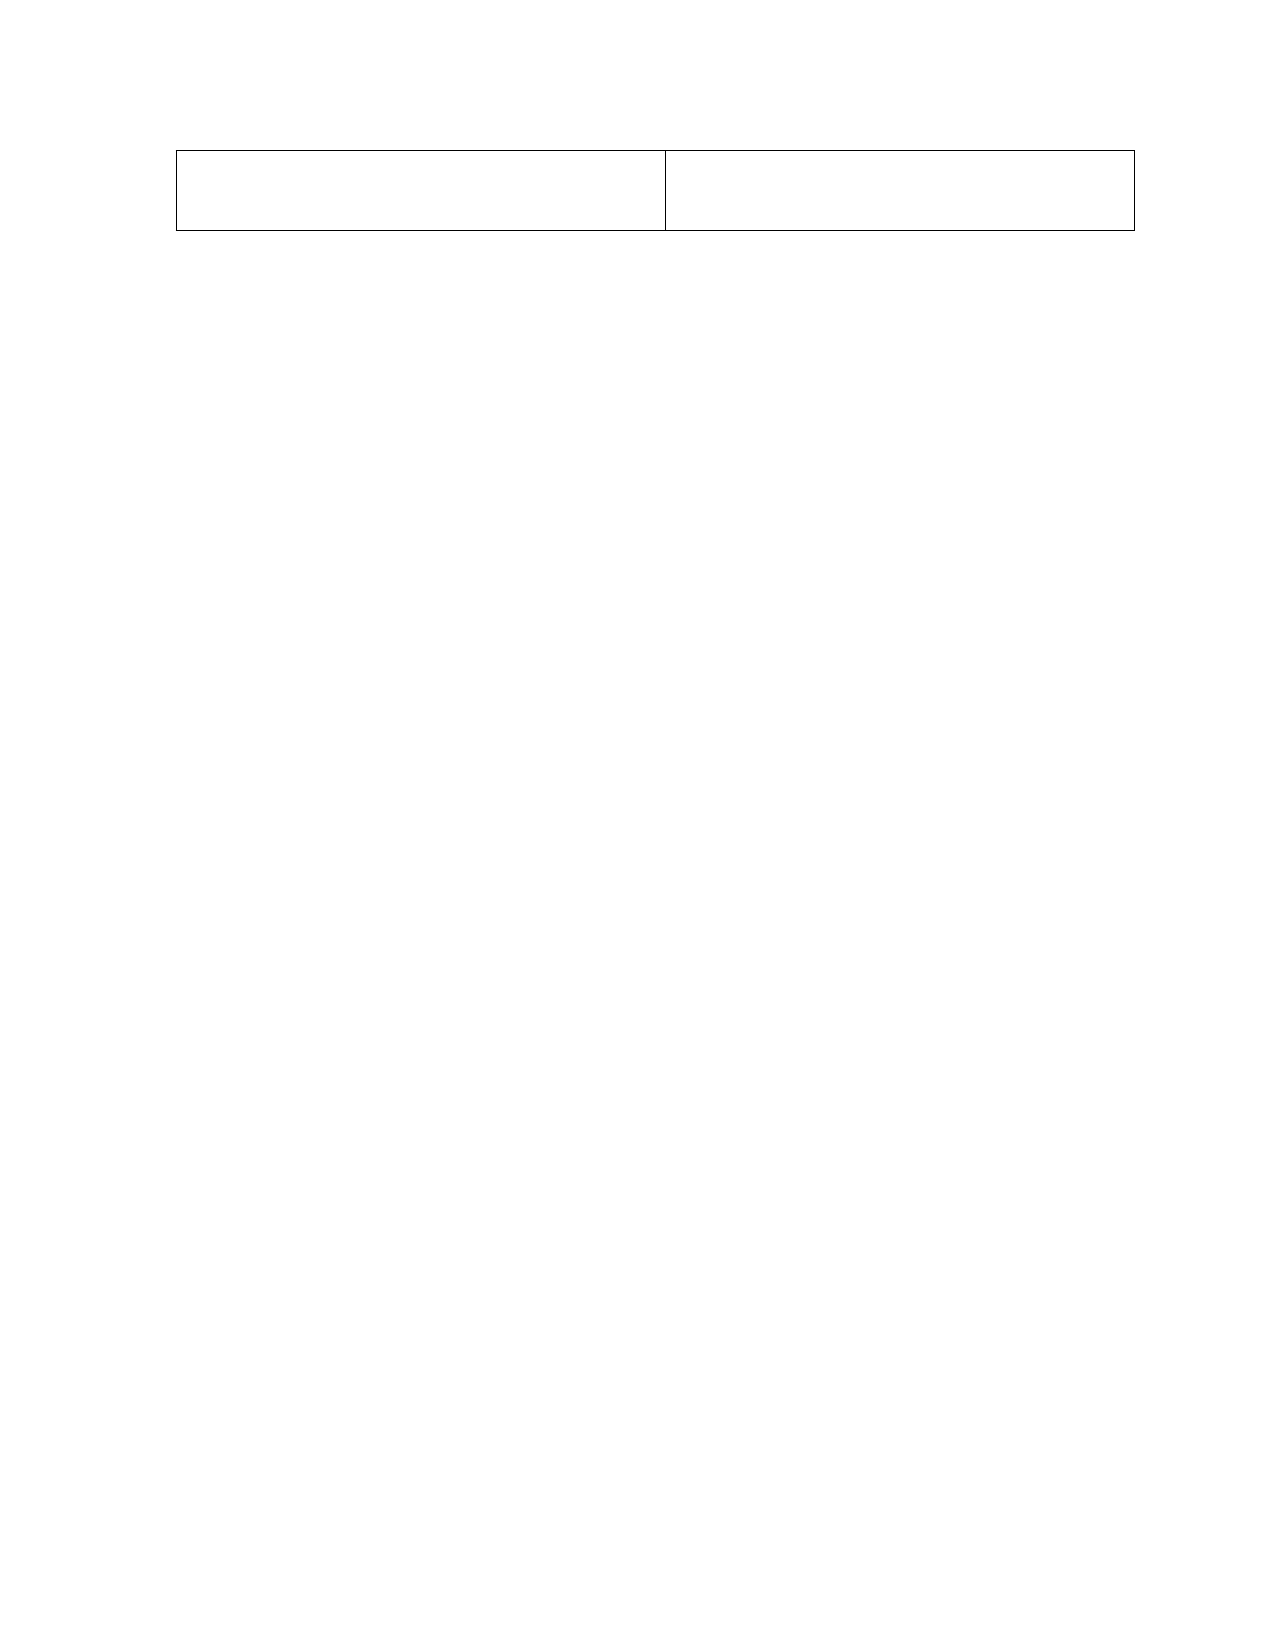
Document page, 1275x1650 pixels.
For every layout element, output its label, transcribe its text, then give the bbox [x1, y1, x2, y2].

table_cell * [177, 151, 665, 230]
table_cell * [666, 151, 1134, 230]
